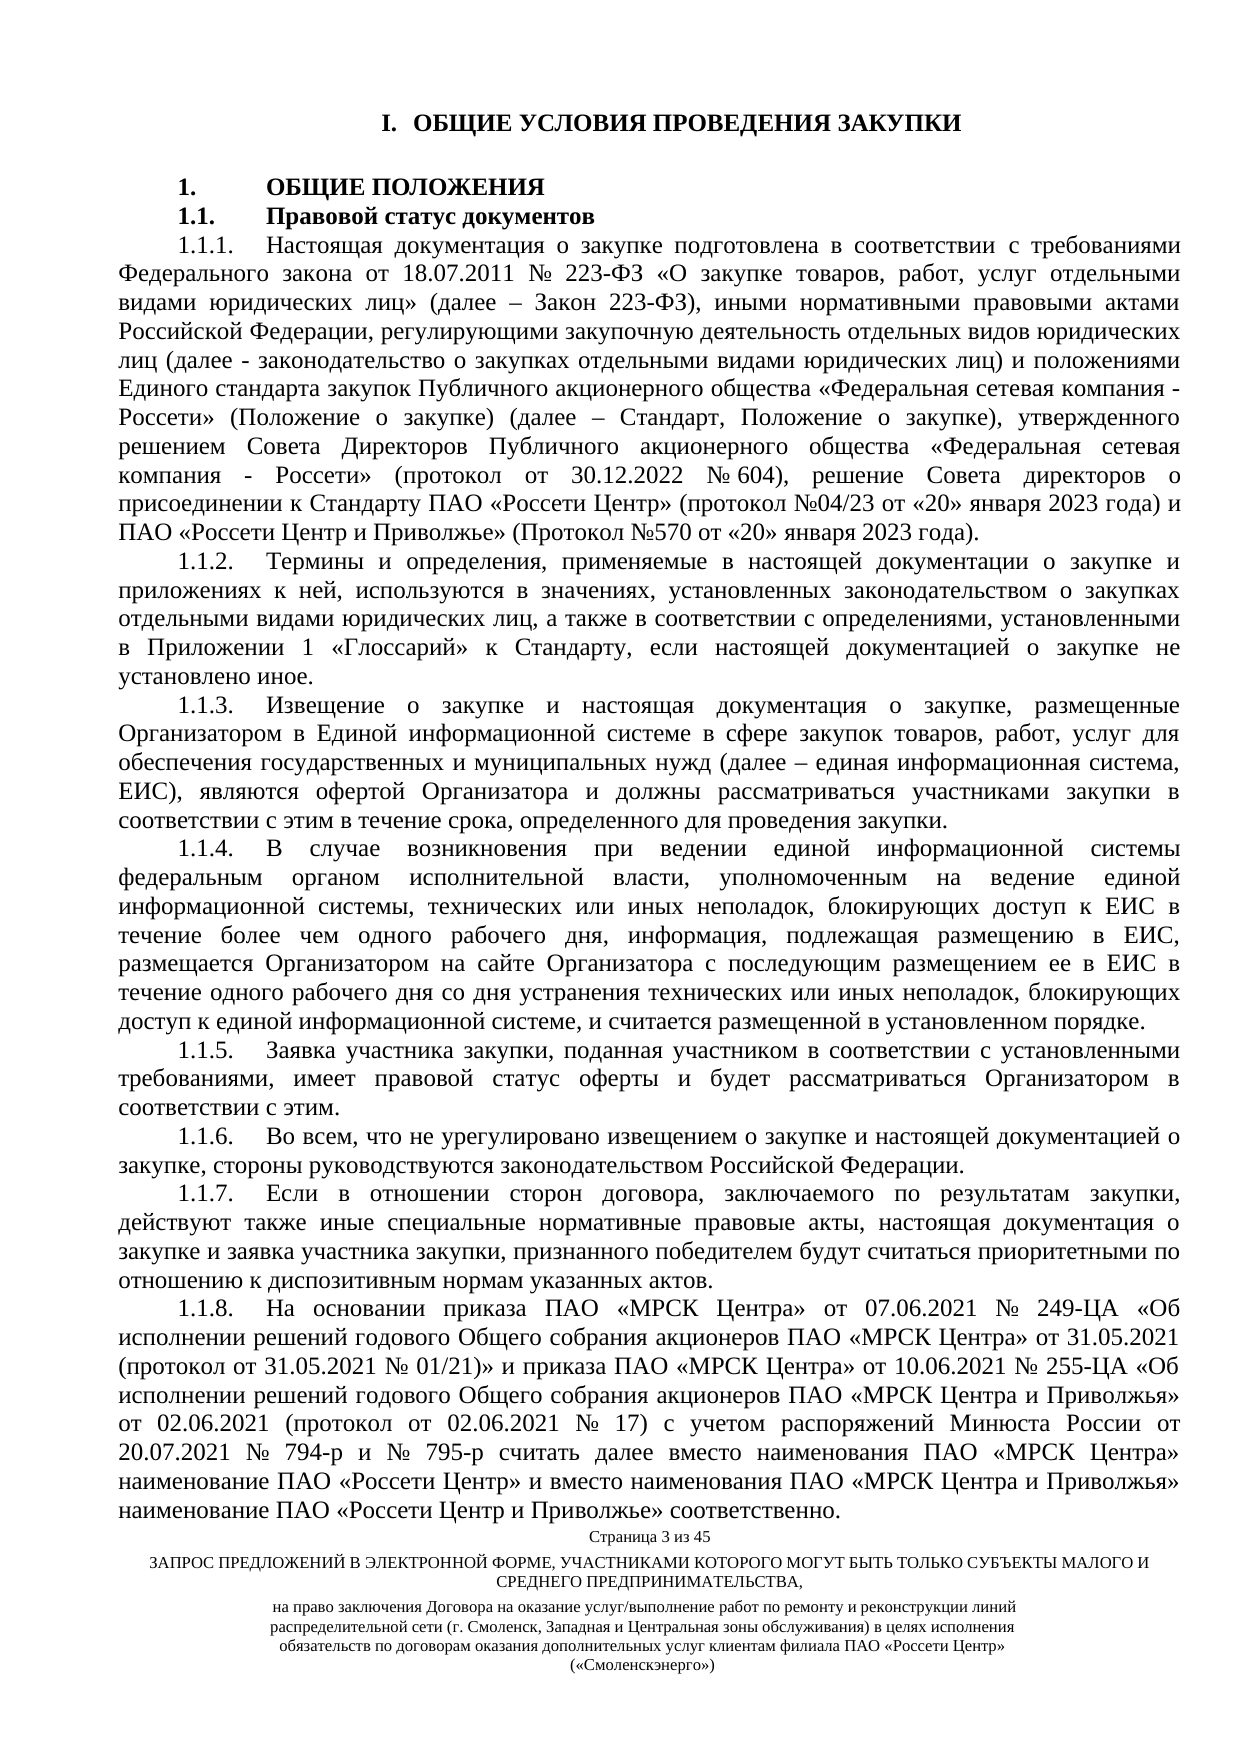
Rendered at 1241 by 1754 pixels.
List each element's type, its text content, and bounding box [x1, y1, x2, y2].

subtitle ОБЩИЕ УСЛОВИЯ ПРОВЕДЕНИЯ закупки [118, 108, 1181, 137]
subtitle ОБЩИЕ ПОЛОЖЕНИЯ [118, 172, 1181, 201]
list Термины и определения, применяемые в настоящей документации о закупке и приложениях к ней, используются в значениях, установленных законодательством о закупках отдельными видами юридических лиц, а также в соответствии с определениями, установленными в Приложении 1 «Глоссарий» к Стандарту, если настоящей документацией о закупке не установлено иное. [118, 546, 1181, 690]
list Во всем, что не урегулировано извещением о закупке и настоящей документацией о закупке, стороны руководствуются законодательством Российской Федерации. [118, 1121, 1181, 1178]
list Заявка участника закупки, поданная участником в соответствии с установленными требованиями, имеет правовой статус оферты и будет рассматриваться Организатором в соответствии с этим. [118, 1035, 1181, 1121]
list На основании приказа ПАО «МРСК Центра» от 07.06.2021 № 249-ЦА «Об исполнении решений годового Общего собрания акционеров ПАО «МРСК Центра» от 31.05.2021 (протокол от 31.05.2021 № 01/21)» и приказа ПАО «МРСК Центра» от 10.06.2021 № 255-ЦА «Об исполнении решений годового Общего собрания акционеров ПАО «МРСК Центра и Приволжья» от 02.06.2021 (протокол от 02.06.2021 № 17) с учетом распоряжений Минюста России от 20.07.2021 № 794-р и № 795-р считать далее вместо наименования ПАО «МРСК Центра» наименование ПАО «Россети Центр» и вместо наименования ПАО «МРСК Центра и Приволжья» наименование ПАО «Россети Центр и Приволжье» соответственно. [118, 1293, 1181, 1523]
list Настоящая документация о закупке подготовлена в соответствии с требованиями Федерального закона от 18.07.2011 № 223-ФЗ «О закупке товаров, работ, услуг отдельными видами юридических лиц» (далее – Закон 223-ФЗ), иными нормативными правовыми актами Российской Федерации, регулирующими закупочную деятельность отдельных видов юридических лиц (далее - законодательство о закупках отдельными видами юридических лиц) и положениями Единого стандарта закупок Публичного акционерного общества «Федеральная сетевая компания - Россети» (Положение о закупке) (далее – Стандарт, Положение о закупке), утвержденного решением Совета Директоров Публичного акционерного общества «Федеральная сетевая компания - Россети» (протокол от 30.12.2022 № 604), решение Совета директоров о присоединении к Стандарту ПАО «Россети Центр» (протокол №04/23 от «20» января 2023 года) и ПАО «Россети Центр и Приволжье» (Протокол №570 от «20» января 2023 года). [118, 230, 1181, 546]
list В случае возникновения при ведении единой информационной системы федеральным органом исполнительной власти, уполномоченным на ведение единой информационной системы, технических или иных неполадок, блокирующих доступ к ЕИС в течение более чем одного рабочего дня, информация, подлежащая размещению в ЕИС, размещается Организатором на сайте Организатора с последующим размещением ее в ЕИС в течение одного рабочего дня со дня устранения технических или иных неполадок, блокирующих доступ к единой информационной системе, и считается размещенной в установленном порядке. [118, 833, 1181, 1035]
list Если в отношении сторон договора, заключаемого по результатам закупки, действуют также иные специальные нормативные правовые акты, настоящая документация о закупке и заявка участника закупки, признанного победителем будут считаться приоритетными по отношению к диспозитивным нормам указанных актов. [118, 1178, 1181, 1293]
subtitle Правовой статус документов [118, 201, 1181, 230]
list Извещение о закупке и настоящая документация о закупке, размещенные Организатором в Единой информационной системе в сфере закупок товаров, работ, услуг для обеспечения государственных и муниципальных нужд (далее – единая информационная система, ЕИС), являются офертой Организатора и должны рассматриваться участниками закупки в соответствии с этим в течение срока, определенного для проведения закупки. [118, 690, 1181, 833]
